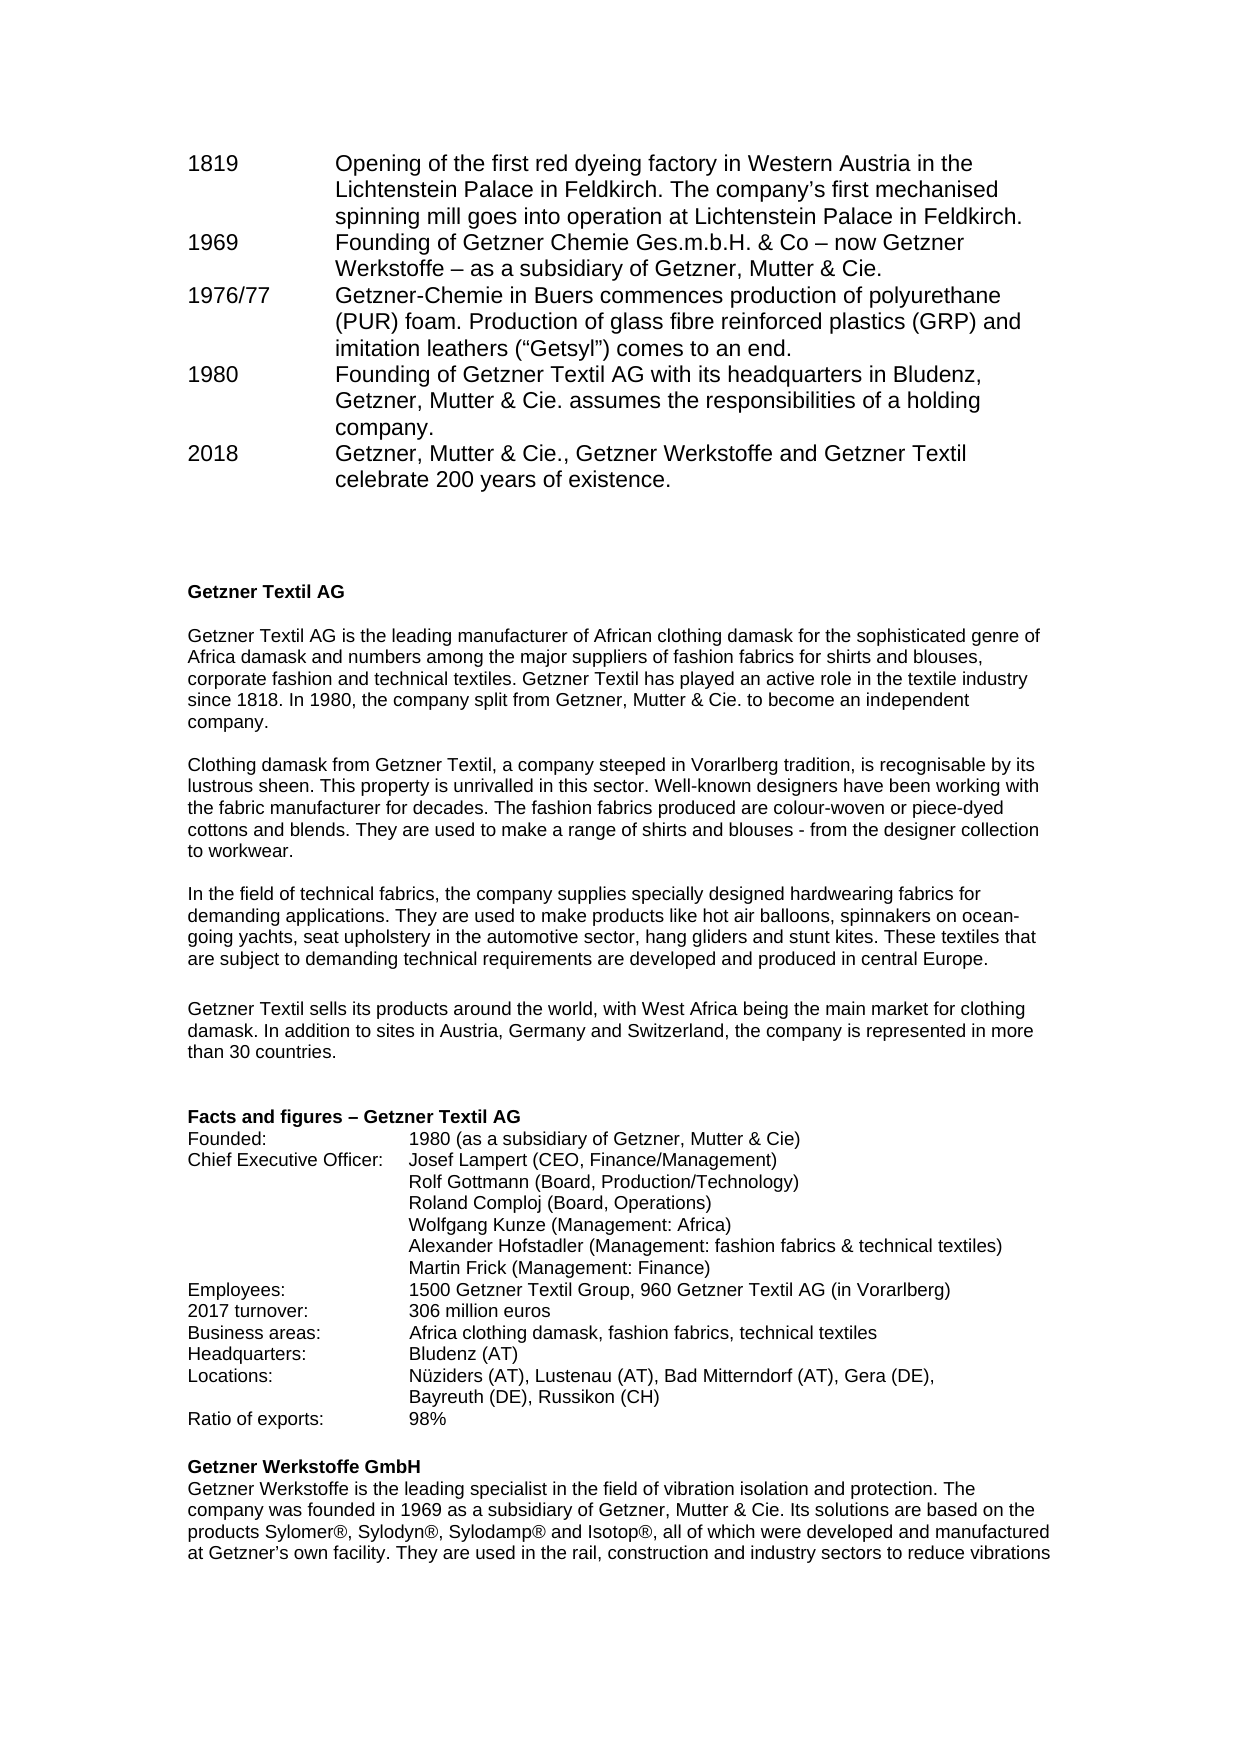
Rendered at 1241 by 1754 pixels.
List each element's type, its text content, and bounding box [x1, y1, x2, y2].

text Bayreuth (DE), Russikon (CH) [187, 1386, 1053, 1408]
text 1819 Opening of the first red dyeing factory in Western Austria in the Lichtenstein Palace in Feldkirch. The company’s first mechanised spinning mill goes into operation at Lichtenstein Palace in Feldkirch. [187, 150, 1053, 229]
text Founded: 1980 (as a subsidiary of Getzner, Mutter & Cie) [187, 1127, 1053, 1149]
text In the field of technical fabrics, the company supplies specially designed hardwearing fabrics for demanding applications. They are used to make products like hot air balloons, spinnakers on ocean-going yachts, seat upholstery in the automotive sector, hang gliders and stunt kites. These textiles that are subject to demanding technical requirements are developed and produced in central Europe. [187, 883, 1053, 969]
text 2017 turnover: 306 million euros [187, 1300, 1053, 1322]
text Headquarters: Bludenz (AT) Locations: Nüziders (AT), Lustenau (AT), Bad Mitterndorf (AT), Gera (DE), [187, 1343, 1053, 1386]
text Chief Executive Officer: Josef Lampert (CEO, Finance/Management) Rolf Gottmann (Board, Production/Technology) Roland Comploj (Board, Operations) Wolfgang Kunze (Management: Africa) Alexander Hofstadler (Management: fashion fabrics & technical textiles) Martin Frick (Management: Finance) [187, 1149, 1053, 1278]
text Business areas: Africa clothing damask, fashion fabrics, technical textiles [187, 1322, 1053, 1343]
text Ratio of exports: 98% [187, 1408, 1053, 1429]
text 1976/77 Getzner-Chemie in Buers commences production of polyurethane (PUR) foam. Production of glass fibre reinforced plastics (GRP) and imitation leathers (“Getsyl”) comes to an end. [187, 282, 1053, 361]
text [187, 1477, 1053, 1563]
text 1969 Founding of Getzner Chemie Ges.m.b.H. & Co – now Getzner Werkstoffe – as a subsidiary of Getzner, Mutter & Cie. [187, 229, 1053, 282]
text Getzner Textil AG is the leading manufacturer of African clothing damask for the sophisticated genre of Africa damask and numbers among the major suppliers of fashion fabrics for shirts and blouses, corporate fashion and technical textiles. Getzner Textil has played an active role in the textile industry since 1818. In 1980, the company split from Getzner, Mutter & Cie. to become an independent company. [187, 624, 1053, 732]
text Getzner Textil sells its products around the world, with West Africa being the main market for clothing damask. In addition to sites in Austria, Germany and Switzerland, the company is represented in more than 30 countries. [187, 969, 1053, 1063]
text 2018 Getzner, Mutter & Cie., Getzner Werkstoffe and Getzner Textil celebrate 200 years of existence. [187, 440, 1053, 493]
text Clothing damask from Getzner Textil, a company steeped in Vorarlberg tradition, is recognisable by its lustrous sheen. This property is unrivalled in this sector. Well-known designers have been working with the fabric manufacturer for decades. The fashion fabrics produced are colour-woven or piece-dyed cottons and blends. They are used to make a range of shirts and blouses - from the designer collection to workwear. [187, 754, 1053, 862]
text Getzner Textil AG [187, 581, 1053, 603]
text 1980 Founding of Getzner Textil AG with its headquarters in Bludenz, Getzner, Mutter & Cie. assumes the responsibilities of a holding company. [187, 361, 1053, 440]
text Getzner Werkstoffe GmbH [187, 1456, 1053, 1477]
text Facts and figures – Getzner Textil AG [187, 1106, 1053, 1127]
text Employees: 1500 Getzner Textil Group, 960 Getzner Textil AG (in Vorarlberg) [187, 1278, 1053, 1300]
